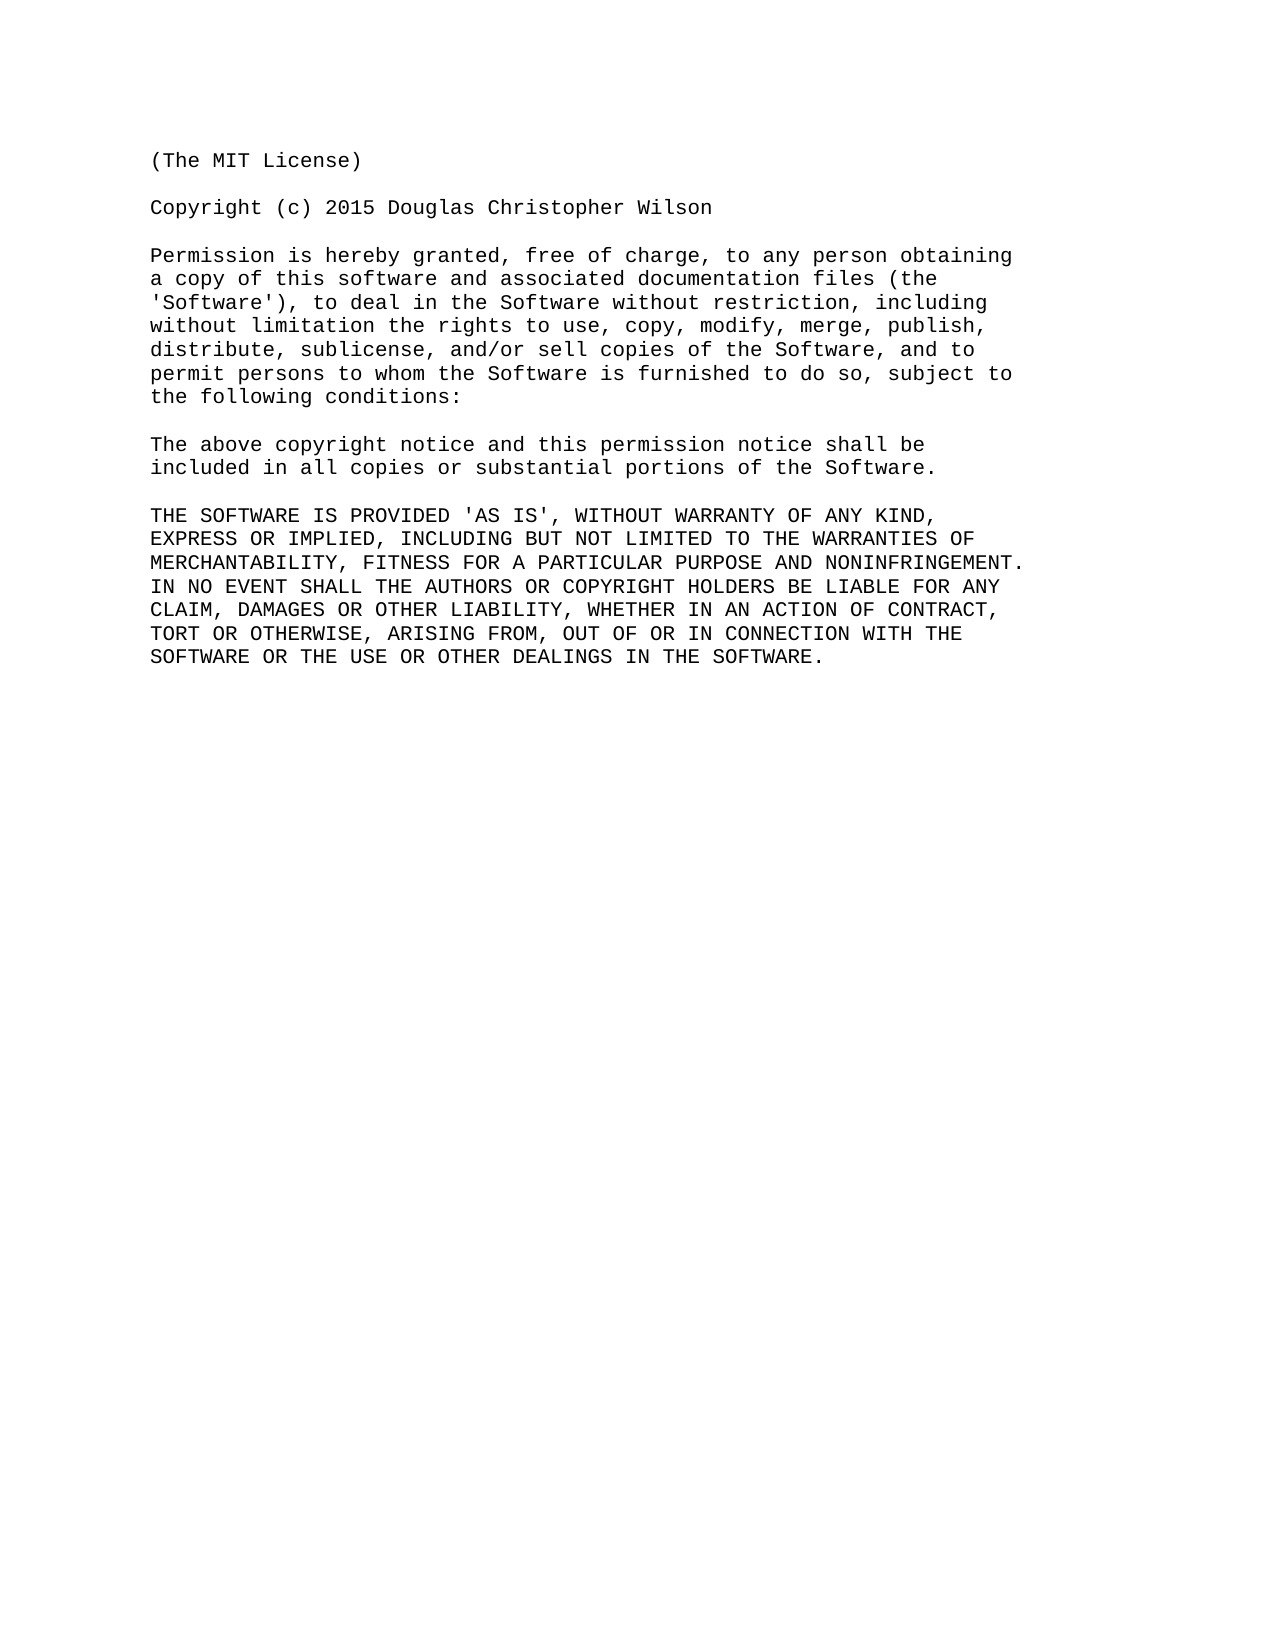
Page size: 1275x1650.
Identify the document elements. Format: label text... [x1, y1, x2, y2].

text the following conditions: [150, 386, 1125, 410]
text CLAIM, DAMAGES OR OTHER LIABILITY, WHETHER IN AN ACTION OF CONTRACT, [150, 599, 1125, 623]
text without limitation the rights to use, copy, modify, merge, publish, [150, 316, 1125, 339]
text Permission is hereby granted, free of charge, to any person obtaining [150, 244, 1125, 268]
text a copy of this software and associated documentation files (the [150, 268, 1125, 292]
text distribute, sublicense, and/or sell copies of the Software, and to [150, 339, 1125, 363]
text TORT OR OTHERWISE, ARISING FROM, OUT OF OR IN CONNECTION WITH THE [150, 623, 1125, 647]
text 'Software'), to deal in the Software without restriction, including [150, 292, 1125, 316]
text included in all copies or substantial portions of the Software. [150, 457, 1125, 481]
text SOFTWARE OR THE USE OR OTHER DEALINGS IN THE SOFTWARE. [150, 647, 1125, 670]
text IN NO EVENT SHALL THE AUTHORS OR COPYRIGHT HOLDERS BE LIABLE FOR ANY [150, 576, 1125, 599]
text The above copyright notice and this permission notice shall be [150, 434, 1125, 457]
text permit persons to whom the Software is furnished to do so, subject to [150, 363, 1125, 386]
text MERCHANTABILITY, FITNESS FOR A PARTICULAR PURPOSE AND NONINFRINGEMENT. [150, 552, 1125, 576]
text EXPRESS OR IMPLIED, INCLUDING BUT NOT LIMITED TO THE WARRANTIES OF [150, 528, 1125, 552]
text (The MIT License) [150, 150, 1125, 174]
text THE SOFTWARE IS PROVIDED 'AS IS', WITHOUT WARRANTY OF ANY KIND, [150, 505, 1125, 528]
text Copyright (c) 2015 Douglas Christopher Wilson [150, 197, 1125, 221]
